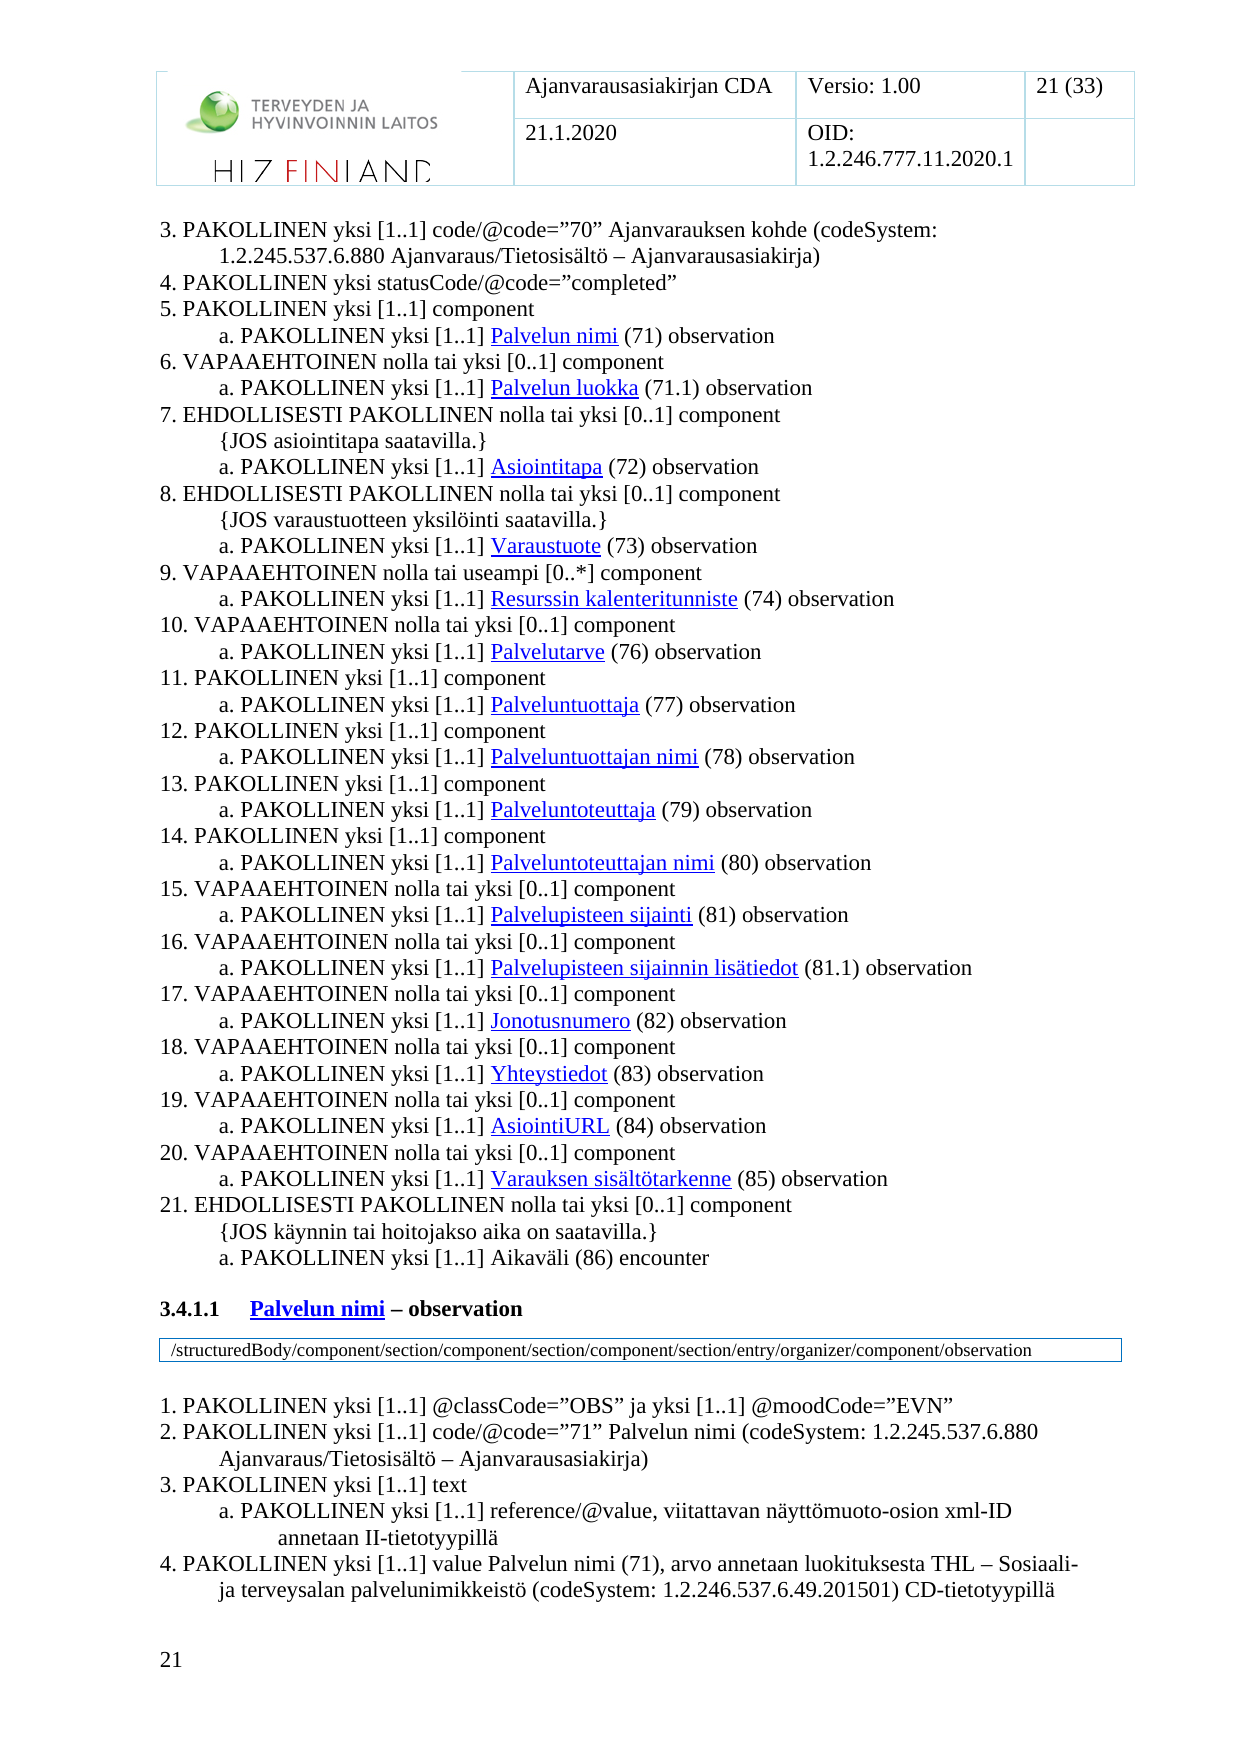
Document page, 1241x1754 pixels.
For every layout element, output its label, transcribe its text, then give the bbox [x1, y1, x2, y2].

text a. PAKOLLINEN yksi [1..1] Palveluntoteuttajan nimi (80) observation [218, 849, 1081, 875]
text a. PAKOLLINEN yksi [1..1] Palvelun nimi (71) observation [218, 322, 1081, 348]
text 2. PAKOLLINEN yksi [1..1] code/@code=”71” Palvelun nimi (codeSystem: 1.2.245.537.6.880 Ajanvaraus/Tietosisältö – Ajanvarausasiakirja) [159, 1418, 1081, 1471]
text 5. PAKOLLINEN yksi [1..1] component [159, 295, 1081, 322]
text 8. EHDOLLISESTI PAKOLLINEN nolla tai yksi [0..1] component [159, 480, 1081, 506]
text {JOS varaustuotteen yksilöinti saatavilla.} [218, 506, 1081, 532]
text 15. VAPAAEHTOINEN nolla tai yksi [0..1] component [159, 875, 1081, 901]
text a. PAKOLLINEN yksi [1..1] Palveluntuottaja (77) observation [218, 691, 1081, 717]
text 17. VAPAAEHTOINEN nolla tai yksi [0..1] component [159, 981, 1081, 1007]
text 3. PAKOLLINEN yksi [1..1] text [159, 1471, 1081, 1497]
text a. PAKOLLINEN yksi [1..1] AsiointiURL (84) observation [218, 1112, 1081, 1139]
text 9. VAPAAEHTOINEN nolla tai useampi [0..*] component [159, 559, 1081, 585]
text a. PAKOLLINEN yksi [1..1] Palveluntoteuttaja (79) observation [218, 796, 1081, 822]
text a. PAKOLLINEN yksi [1..1] reference/@value, viitattavan näyttömuoto-osion xml-ID annetaan II-tietotyypillä [218, 1497, 1081, 1550]
text 4. PAKOLLINEN yksi [1..1] value Palvelun nimi (71), arvo annetaan luokituksesta THL – Sosiaali- ja terveysalan palvelunimikkeistö (codeSystem: 1.2.246.537.6.49.201501) CD-tietotyypillä [159, 1550, 1081, 1603]
text {JOS asiointitapa saatavilla.} [218, 427, 1081, 453]
text 10. VAPAAEHTOINEN nolla tai yksi [0..1] component [159, 612, 1081, 638]
subtitle Palvelun nimi – observation [159, 1295, 1081, 1322]
text a. PAKOLLINEN yksi [1..1] Palvelutarve (76) observation [218, 638, 1081, 664]
text a. PAKOLLINEN yksi [1..1] Varaustuote (73) observation [218, 532, 1081, 559]
text a. PAKOLLINEN yksi [1..1] Varauksen sisältötarkenne (85) observation [218, 1165, 1081, 1191]
text 20. VAPAAEHTOINEN nolla tai yksi [0..1] component [159, 1139, 1081, 1165]
text a. PAKOLLINEN yksi [1..1] Resurssin kalenteritunniste (74) observation [218, 585, 1081, 612]
text 14. PAKOLLINEN yksi [1..1] component [159, 822, 1081, 849]
table_header /structuredBody/component/section/component/section/component/section/entry/organizer/component/observation [160, 1339, 1121, 1361]
text a. PAKOLLINEN yksi [1..1] Jonotusnumero (82) observation [218, 1007, 1081, 1033]
text a. PAKOLLINEN yksi [1..1] Palvelun luokka (71.1) observation [218, 374, 1081, 401]
text 1. PAKOLLINEN yksi [1..1] @classCode=”OBS” ja yksi [1..1] @moodCode=”EVN” [159, 1392, 1081, 1418]
text 3. PAKOLLINEN yksi [1..1] code/@code=”70” Ajanvarauksen kohde (codeSystem: 1.2.245.537.6.880 Ajanvaraus/Tietosisältö – Ajanvarausasiakirja) [159, 216, 1081, 269]
text 12. PAKOLLINEN yksi [1..1] component [159, 717, 1081, 743]
text 11. PAKOLLINEN yksi [1..1] component [159, 664, 1081, 691]
text a. PAKOLLINEN yksi [1..1] Palveluntuottajan nimi (78) observation [218, 743, 1081, 770]
text 13. PAKOLLINEN yksi [1..1] component [159, 770, 1081, 796]
text 21. EHDOLLISESTI PAKOLLINEN nolla tai yksi [0..1] component [159, 1191, 1081, 1218]
text a. PAKOLLINEN yksi [1..1] Palvelupisteen sijainnin lisätiedot (81.1) observation [218, 954, 1081, 981]
picture [214, 159, 430, 182]
text a. PAKOLLINEN yksi [1..1] Yhteystiedot (83) observation [218, 1059, 1081, 1086]
text 18. VAPAAEHTOINEN nolla tai yksi [0..1] component [159, 1033, 1081, 1059]
text 7. EHDOLLISESTI PAKOLLINEN nolla tai yksi [0..1] component [159, 401, 1081, 427]
picture [167, 71, 462, 151]
text 16. VAPAAEHTOINEN nolla tai yksi [0..1] component [159, 928, 1081, 954]
text a. PAKOLLINEN yksi [1..1] Aikaväli (86) encounter [218, 1244, 1081, 1270]
text 4. PAKOLLINEN yksi statusCode/@code=”completed” [159, 269, 1081, 295]
text 19. VAPAAEHTOINEN nolla tai yksi [0..1] component [159, 1086, 1081, 1112]
text {JOS käynnin tai hoitojakso aika on saatavilla.} [218, 1218, 1081, 1244]
text 6. VAPAAEHTOINEN nolla tai yksi [0..1] component [159, 348, 1081, 374]
text a. PAKOLLINEN yksi [1..1] Palvelupisteen sijainti (81) observation [218, 901, 1081, 928]
text a. PAKOLLINEN yksi [1..1] Asiointitapa (72) observation [218, 453, 1081, 480]
